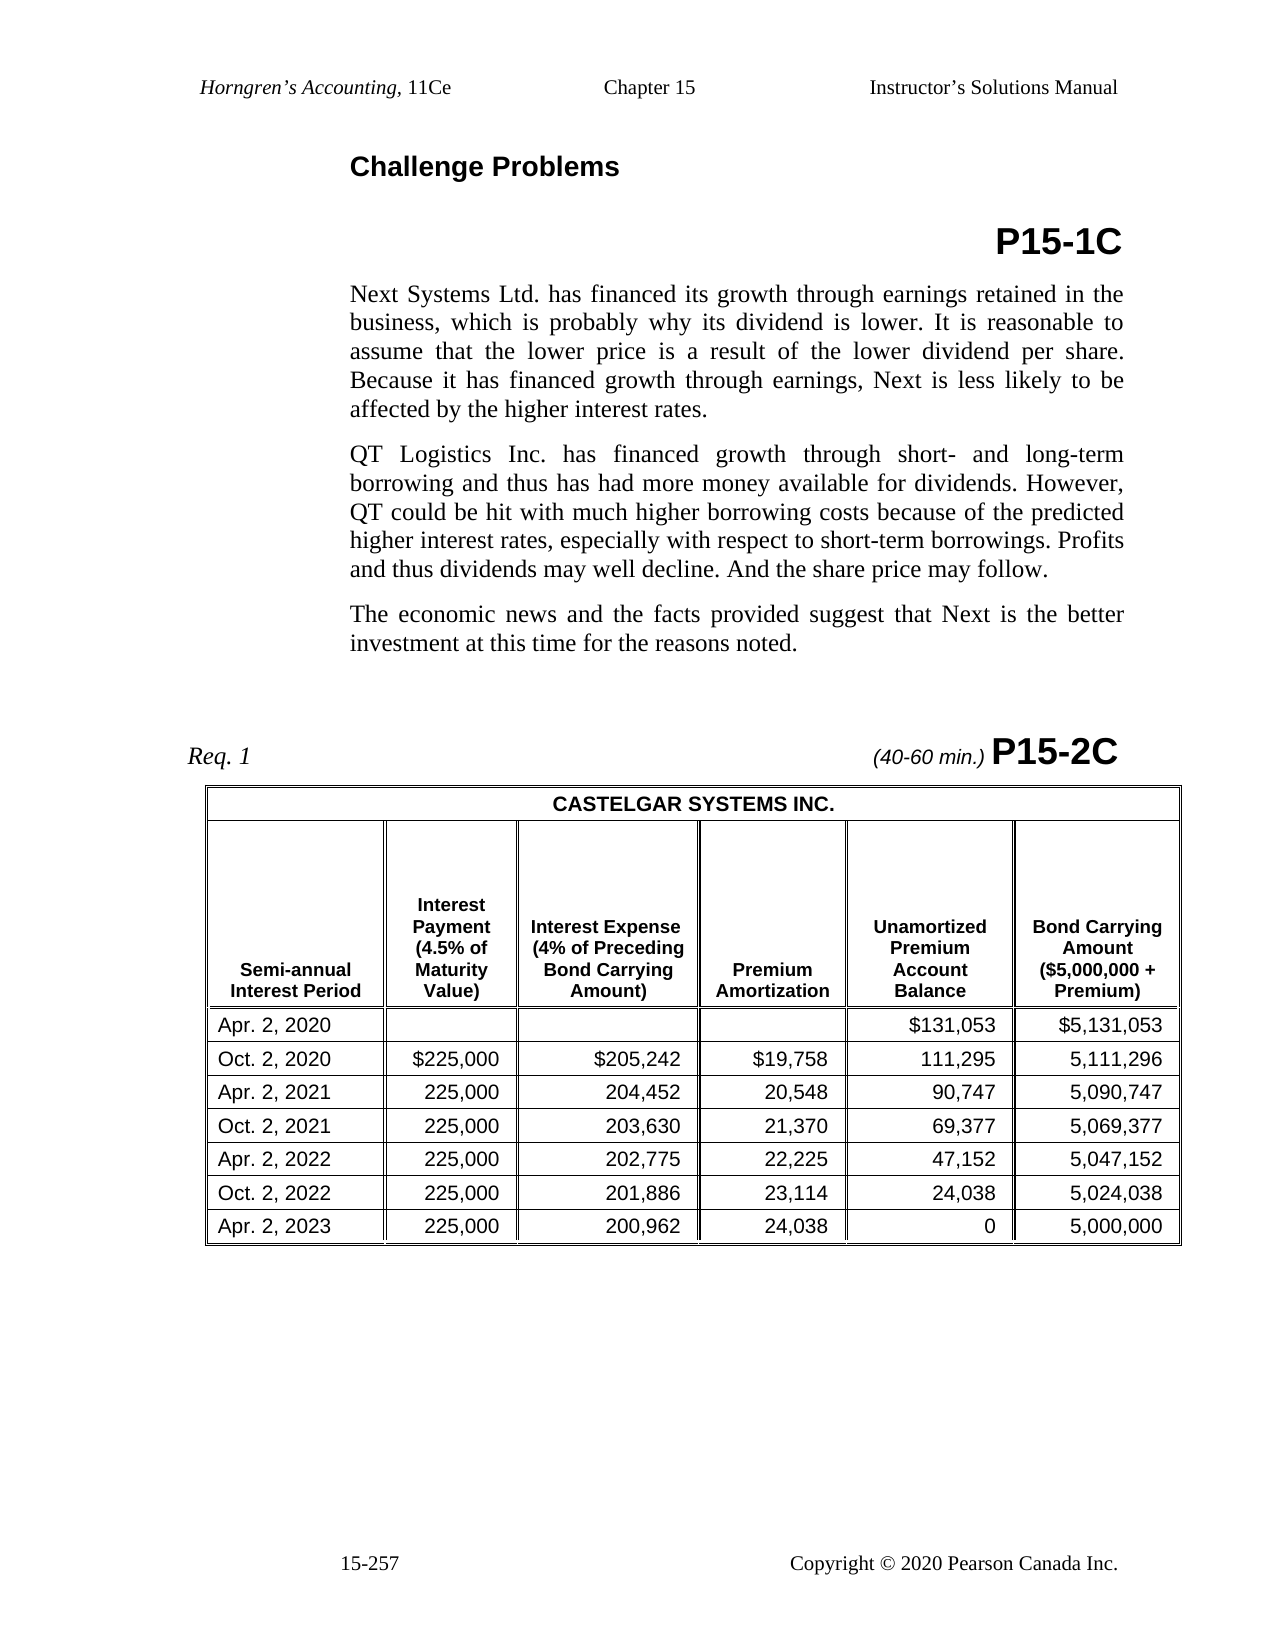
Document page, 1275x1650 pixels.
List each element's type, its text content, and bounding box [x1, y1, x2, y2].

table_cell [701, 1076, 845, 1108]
text Next Systems Ltd. has financed its growth through earnings retained in the business, which is probably why its dividend is lower. It is reasonable to assume that the lower price is a result of the lower dividend per share. Because it has financed growth through earnings, Next is less likely to be affected by the higher interest rates. [349, 279, 1125, 422]
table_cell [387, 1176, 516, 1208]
text The economic news and the facts provided suggest that Next is the better investment at this time for the reasons noted. [349, 599, 1125, 657]
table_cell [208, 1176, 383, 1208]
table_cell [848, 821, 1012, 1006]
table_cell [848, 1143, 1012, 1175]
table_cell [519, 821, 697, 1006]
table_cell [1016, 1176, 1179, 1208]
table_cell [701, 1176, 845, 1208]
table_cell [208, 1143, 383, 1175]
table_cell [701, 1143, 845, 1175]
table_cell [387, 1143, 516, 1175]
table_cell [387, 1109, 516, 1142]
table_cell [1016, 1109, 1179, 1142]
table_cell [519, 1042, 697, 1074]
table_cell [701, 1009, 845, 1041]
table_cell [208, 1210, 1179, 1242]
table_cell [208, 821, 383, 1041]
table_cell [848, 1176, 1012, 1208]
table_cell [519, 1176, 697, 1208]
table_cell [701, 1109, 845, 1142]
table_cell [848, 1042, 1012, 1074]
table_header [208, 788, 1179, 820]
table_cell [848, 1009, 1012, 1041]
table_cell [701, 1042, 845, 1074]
text P15-1C [188, 219, 1122, 262]
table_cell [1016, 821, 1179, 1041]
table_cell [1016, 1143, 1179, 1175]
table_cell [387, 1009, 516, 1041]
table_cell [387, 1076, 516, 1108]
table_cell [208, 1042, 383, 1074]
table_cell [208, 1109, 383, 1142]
text QT Logistics Inc. has financed growth through short- and long-term borrowing and thus has had more money available for dividends. However, QT could be hit with much higher borrowing costs because of the predicted higher interest rates, especially with respect to short-term borrowings. Profits and thus dividends may well decline. And the share price may follow. [349, 439, 1125, 583]
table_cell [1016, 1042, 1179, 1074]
text Req. 1 (40-60 min.) P15-2C [187, 729, 1122, 772]
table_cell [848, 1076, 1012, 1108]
text Challenge Problems [188, 150, 1122, 182]
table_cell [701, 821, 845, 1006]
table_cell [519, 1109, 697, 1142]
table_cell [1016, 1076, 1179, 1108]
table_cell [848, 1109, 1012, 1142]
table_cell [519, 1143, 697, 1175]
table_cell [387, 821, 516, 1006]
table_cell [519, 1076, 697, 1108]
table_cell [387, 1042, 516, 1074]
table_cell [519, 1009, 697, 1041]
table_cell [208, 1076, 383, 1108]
